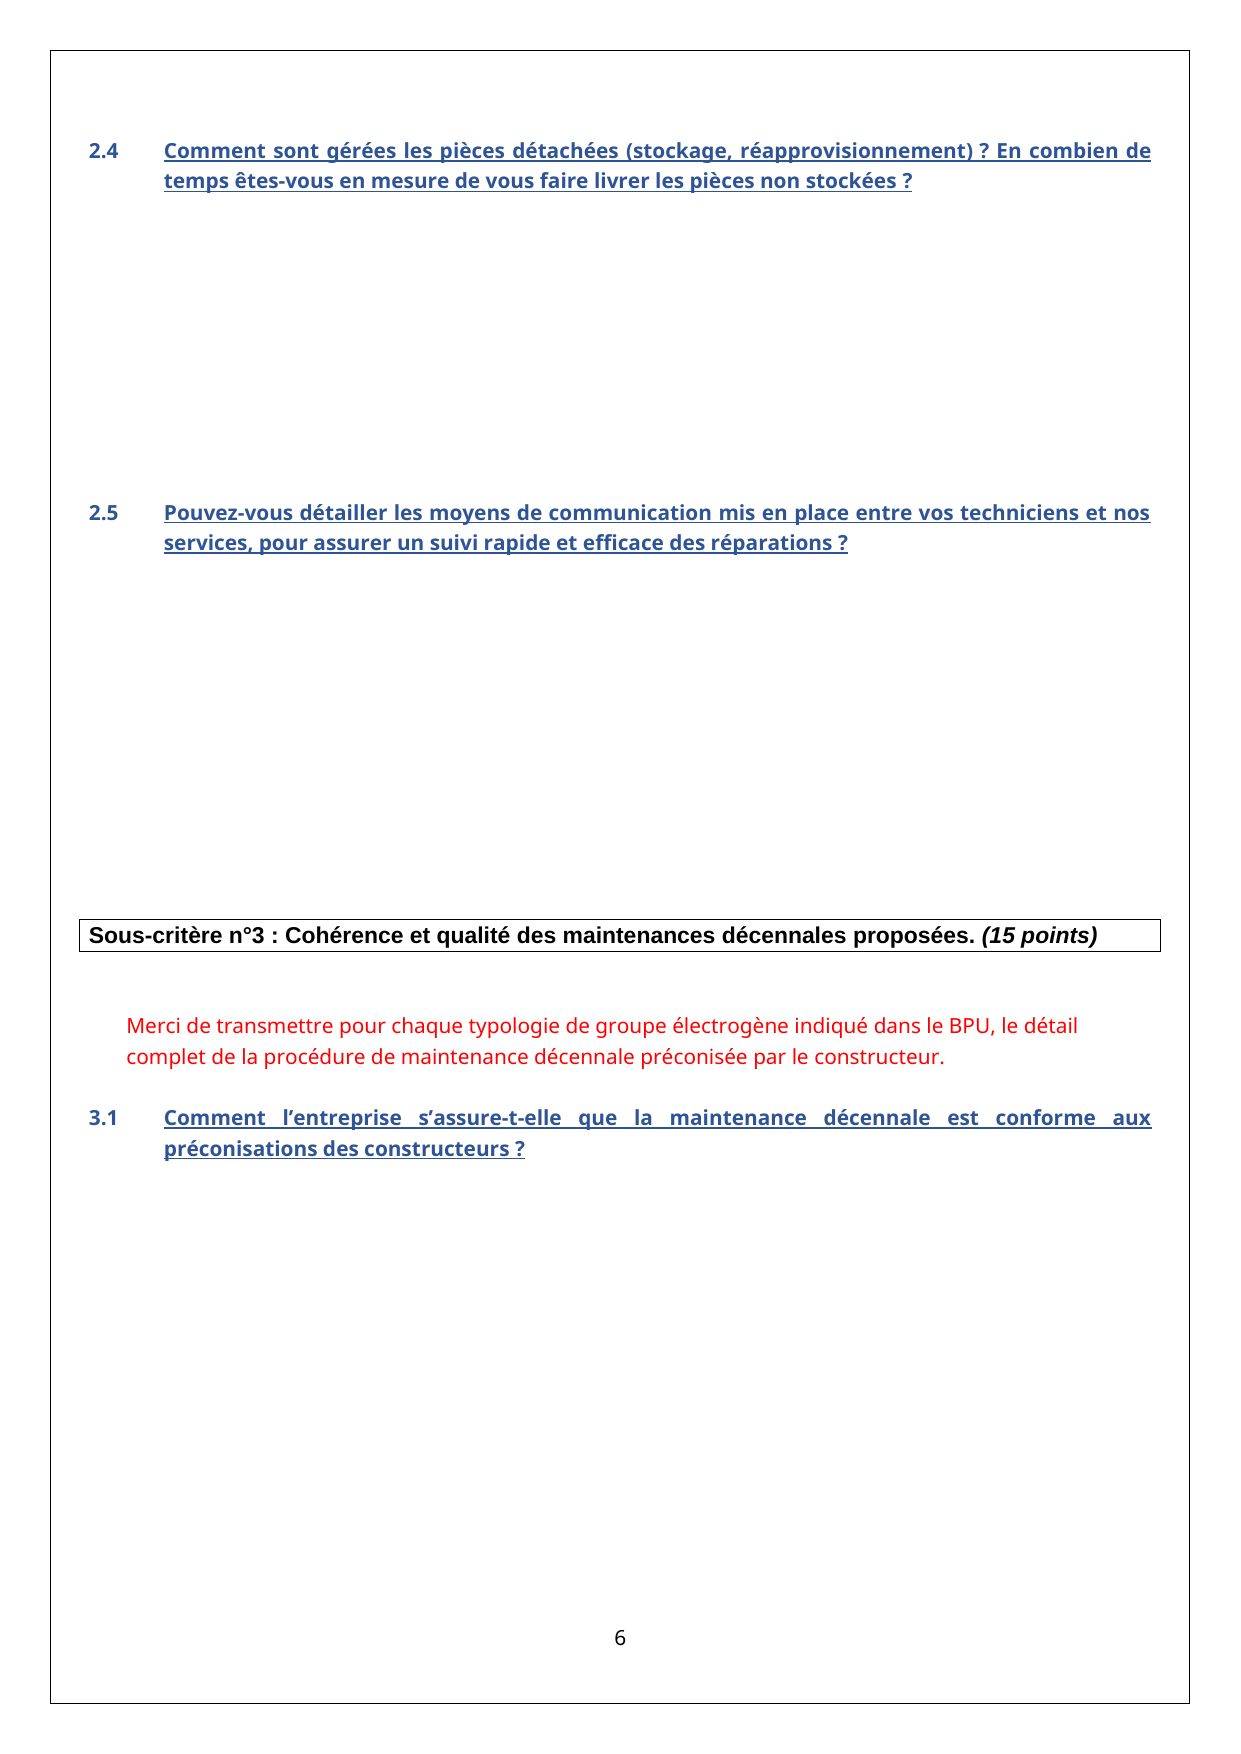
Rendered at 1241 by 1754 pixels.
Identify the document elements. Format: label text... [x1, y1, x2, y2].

list Comment sont gérées les pièces détachées (stockage, réapprovisionnement) ? En combien de temps êtes-vous en mesure de vous faire livrer les pièces non stockées ? [89, 136, 1152, 195]
list Pouvez-vous détailler les moyens de communication mis en place entre vos techniciens et nos services, pour assurer un suivi rapide et efficace des réparations ? [89, 498, 1152, 557]
list Merci de transmettre pour chaque typologie de groupe électrogène indiqué dans le BPU, le détail complet de la procédure de maintenance décennale préconisée par le constructeur. [126, 1011, 1152, 1071]
text Sous-critère n°3 : Cohérence et qualité des maintenances décennales proposées. (15 points) [80, 920, 1160, 951]
list Comment l’entreprise s’assure-t-elle que la maintenance décennale est conforme aux préconisations des constructeurs ? [89, 1103, 1152, 1162]
